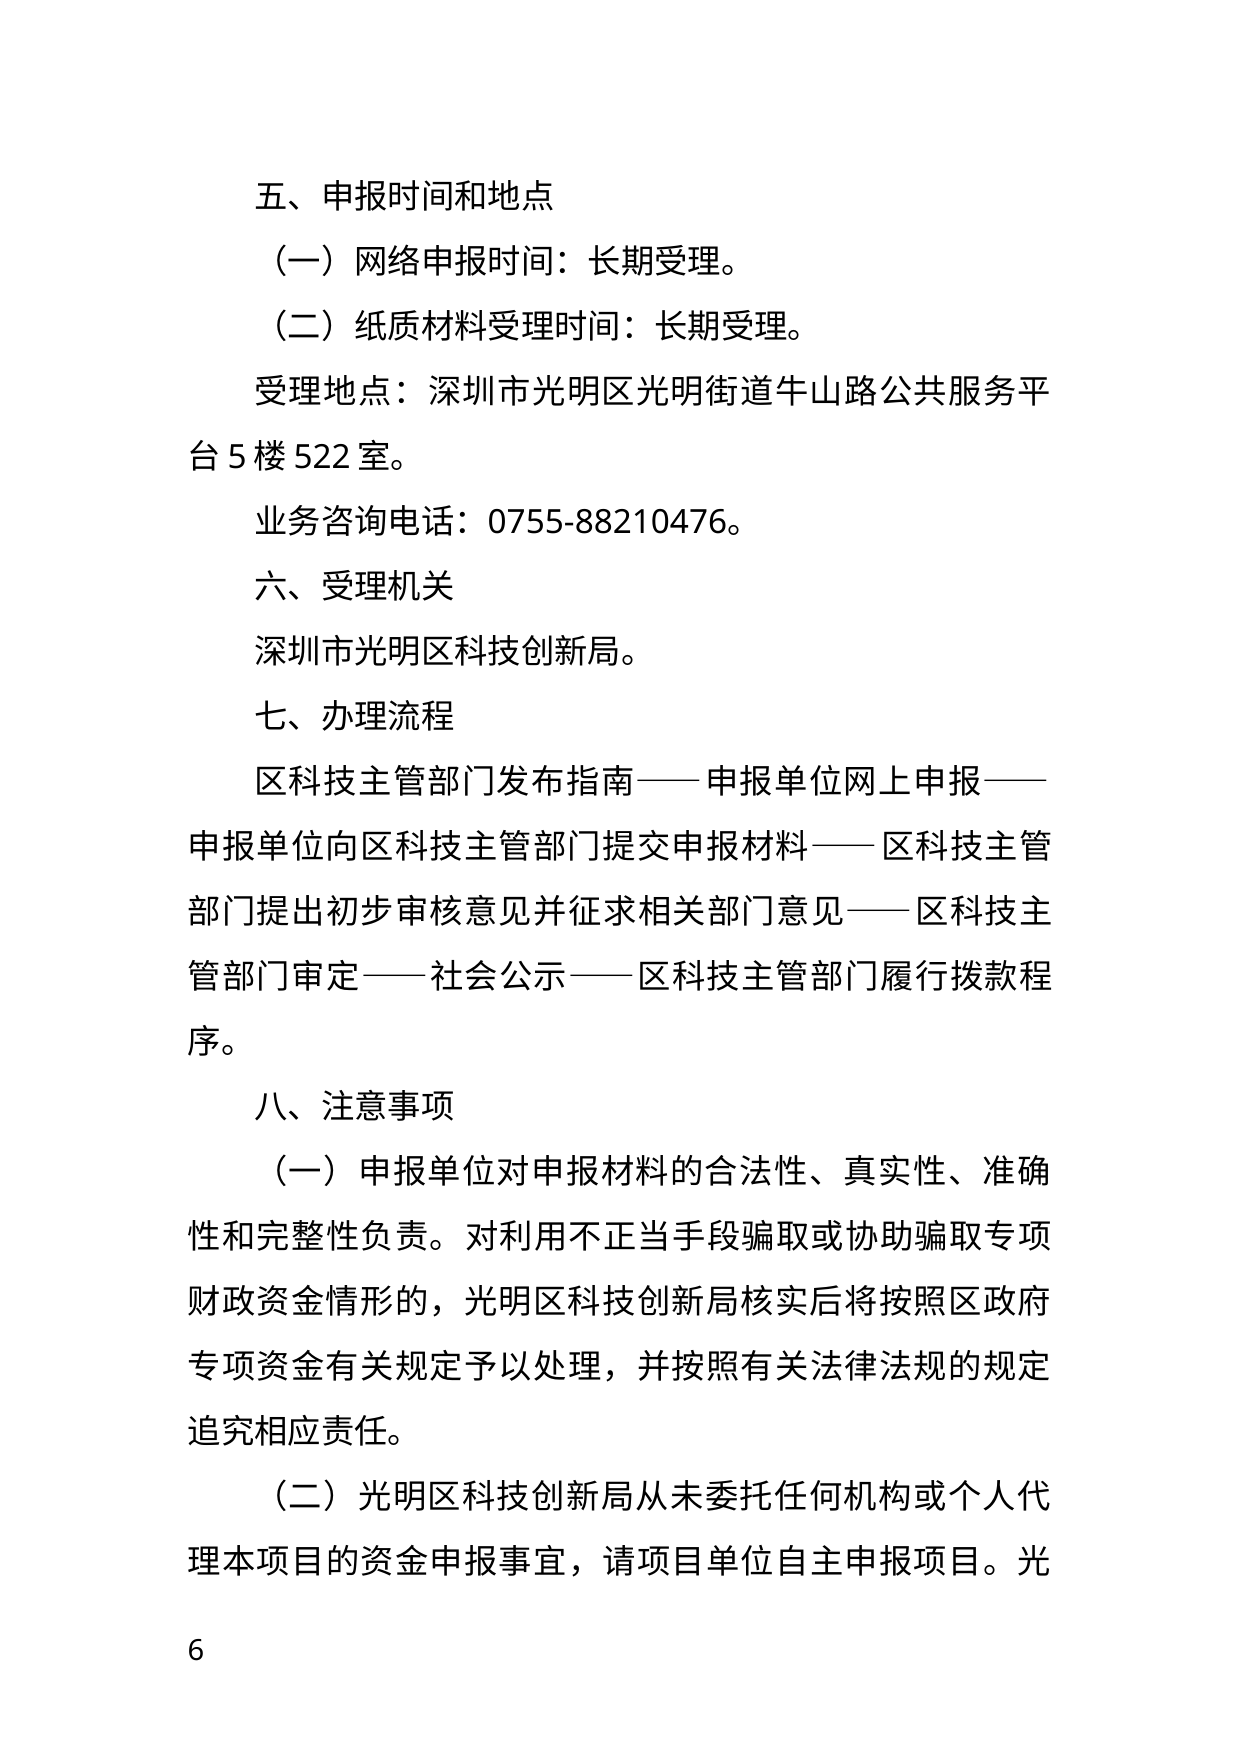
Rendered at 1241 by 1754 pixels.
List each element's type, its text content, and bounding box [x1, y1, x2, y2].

text 八、注意事项 [187, 1072, 1053, 1137]
text 受理地点：深圳市光明区光明街道牛山路公共服务平台5楼522室。 [187, 357, 1053, 487]
text （二）纸质材料受理时间：长期受理。 [187, 292, 1053, 357]
text 业务咨询电话：0755-88210476。 [187, 487, 1053, 552]
text （一）申报单位对申报材料的合法性、真实性、准确性和完整性负责。对利用不正当手段骗取或协助骗取专项财政资金情形的，光明区科技创新局核实后将按照区政府专项资金有关规定予以处理，并按照有关法律法规的规定追究相应责任。 [187, 1137, 1053, 1462]
text 六、受理机关 [187, 552, 1053, 617]
text 五、申报时间和地点 [187, 162, 1053, 227]
text （一）网络申报时间：长期受理。 [187, 227, 1053, 292]
text 区科技主管部门发布指南——申报单位网上申报——申报单位向区科技主管部门提交申报材料——区科技主管部门提出初步审核意见并征求相关部门意见——区科技主管部门审定——社会公示——区科技主管部门履行拨款程序。 [187, 747, 1053, 1072]
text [187, 1462, 1053, 1592]
text 深圳市光明区科技创新局。 [187, 617, 1053, 682]
text 七、办理流程 [187, 682, 1053, 747]
